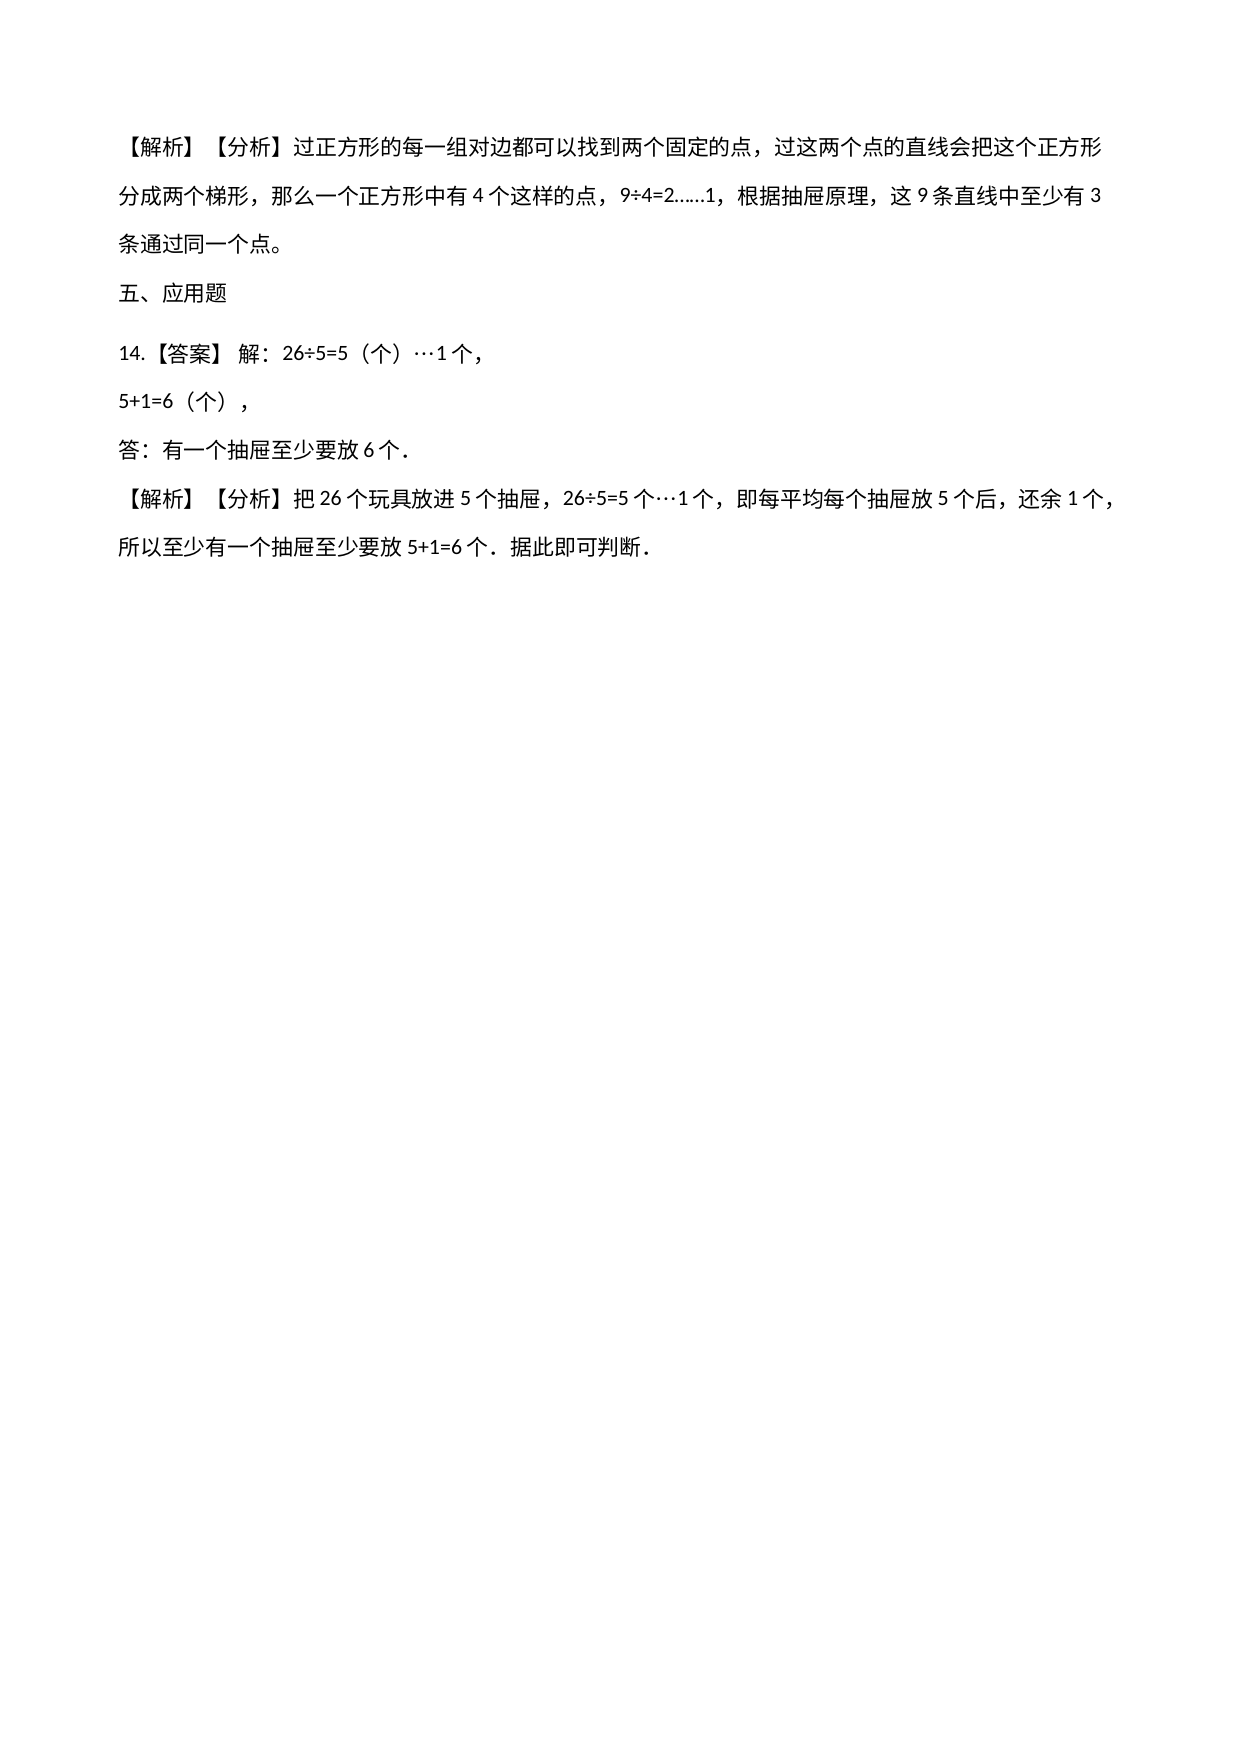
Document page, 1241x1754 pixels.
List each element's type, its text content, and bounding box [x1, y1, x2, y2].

text 【解析】【分析】把26个玩具放进5个抽屉，26÷5=5个…1个，即每平均每个抽屉放5个后，还余1个，所以至少有一个抽屉至少要放5+1=6个．据此即可判断． [118, 481, 1122, 562]
text 5+1=6（个）， [118, 384, 1122, 417]
text 14.【答案】 解：26÷5=5（个）…1个， [118, 336, 1122, 369]
text 【解析】【分析】过正方形的每一组对边都可以找到两个固定的点，过这两个点的直线会把这个正方形分成两个梯形，那么一个正方形中有4个这样的点，9÷4=2……1，根据抽屉原理，这9条直线中至少有3条通过同一个点。 [118, 129, 1122, 259]
text 答：有一个抽屉至少要放6个． [118, 433, 1122, 465]
text 五、应用题 [118, 275, 1122, 308]
